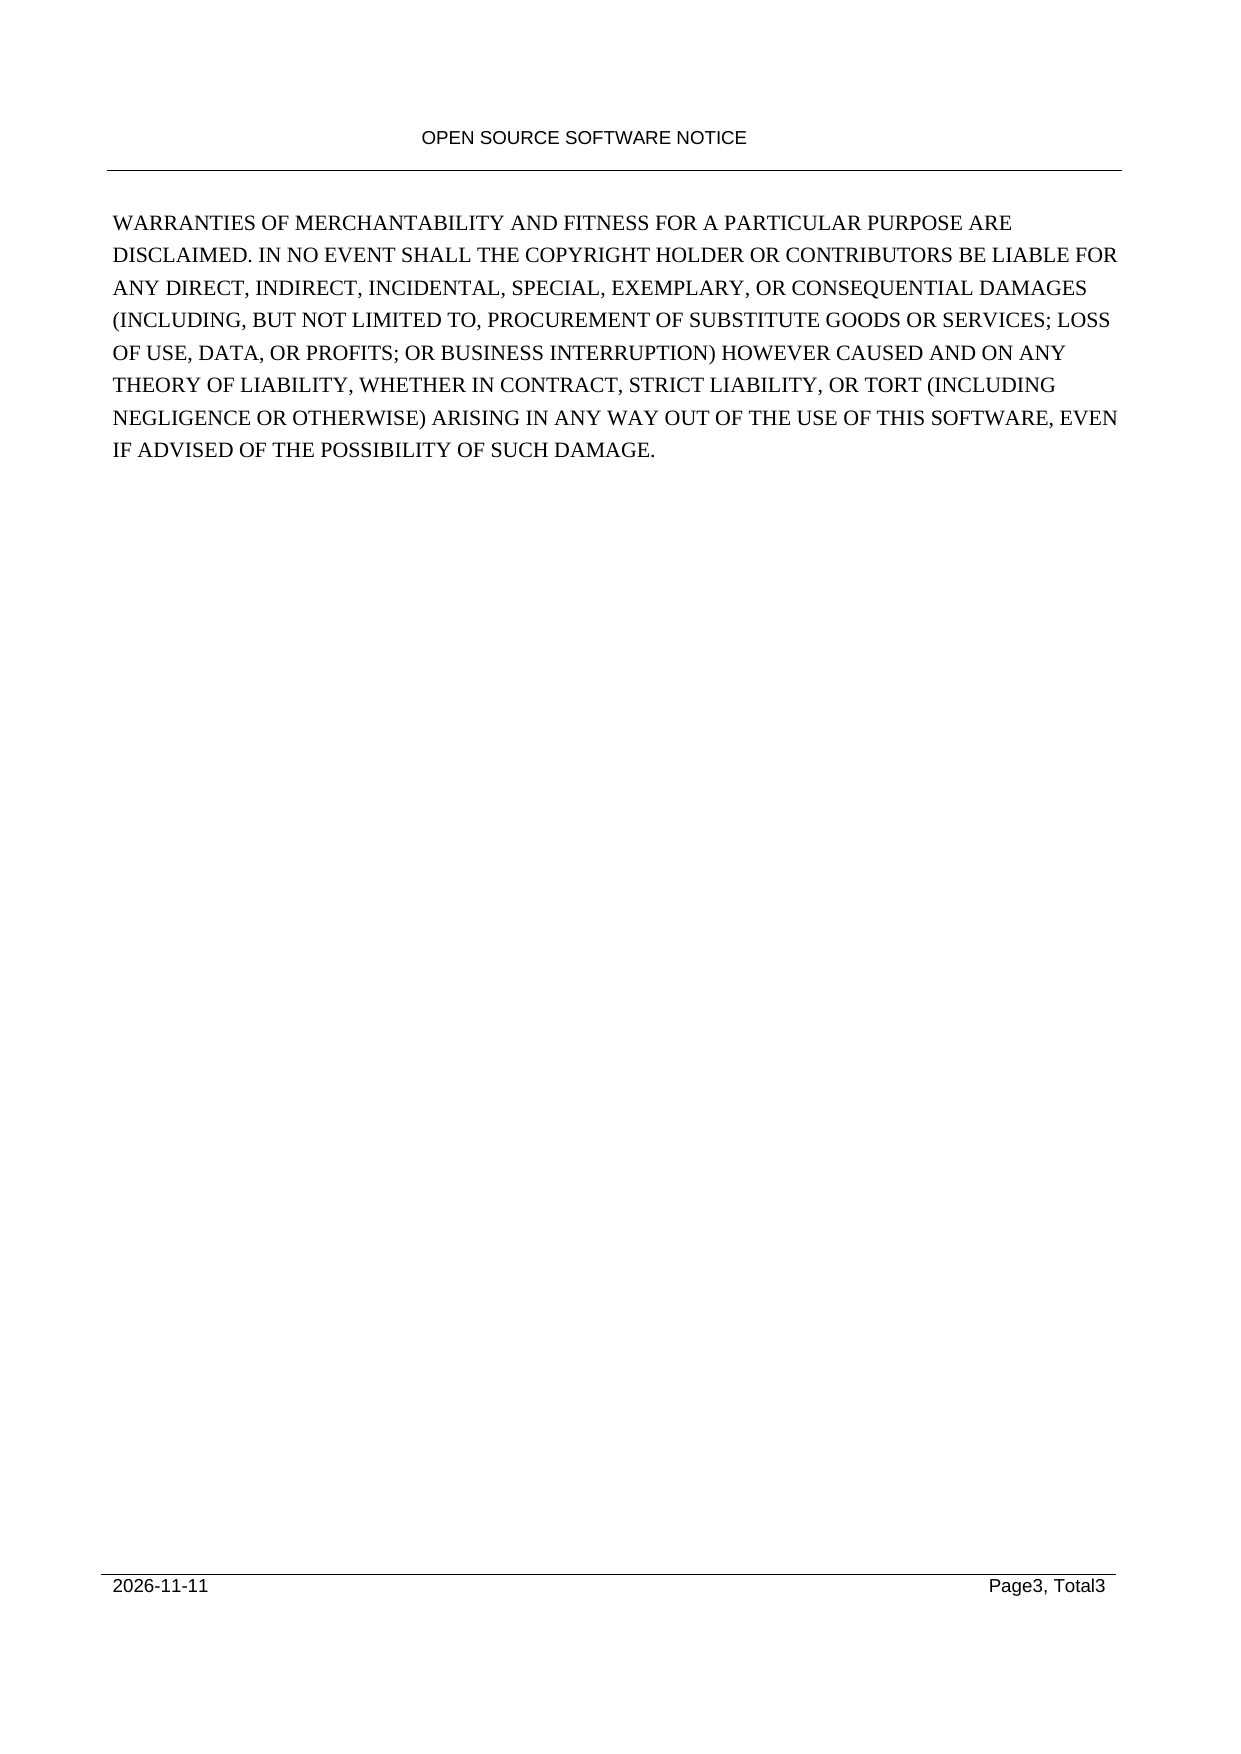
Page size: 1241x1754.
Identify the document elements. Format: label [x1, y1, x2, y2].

text [112, 206, 1128, 499]
